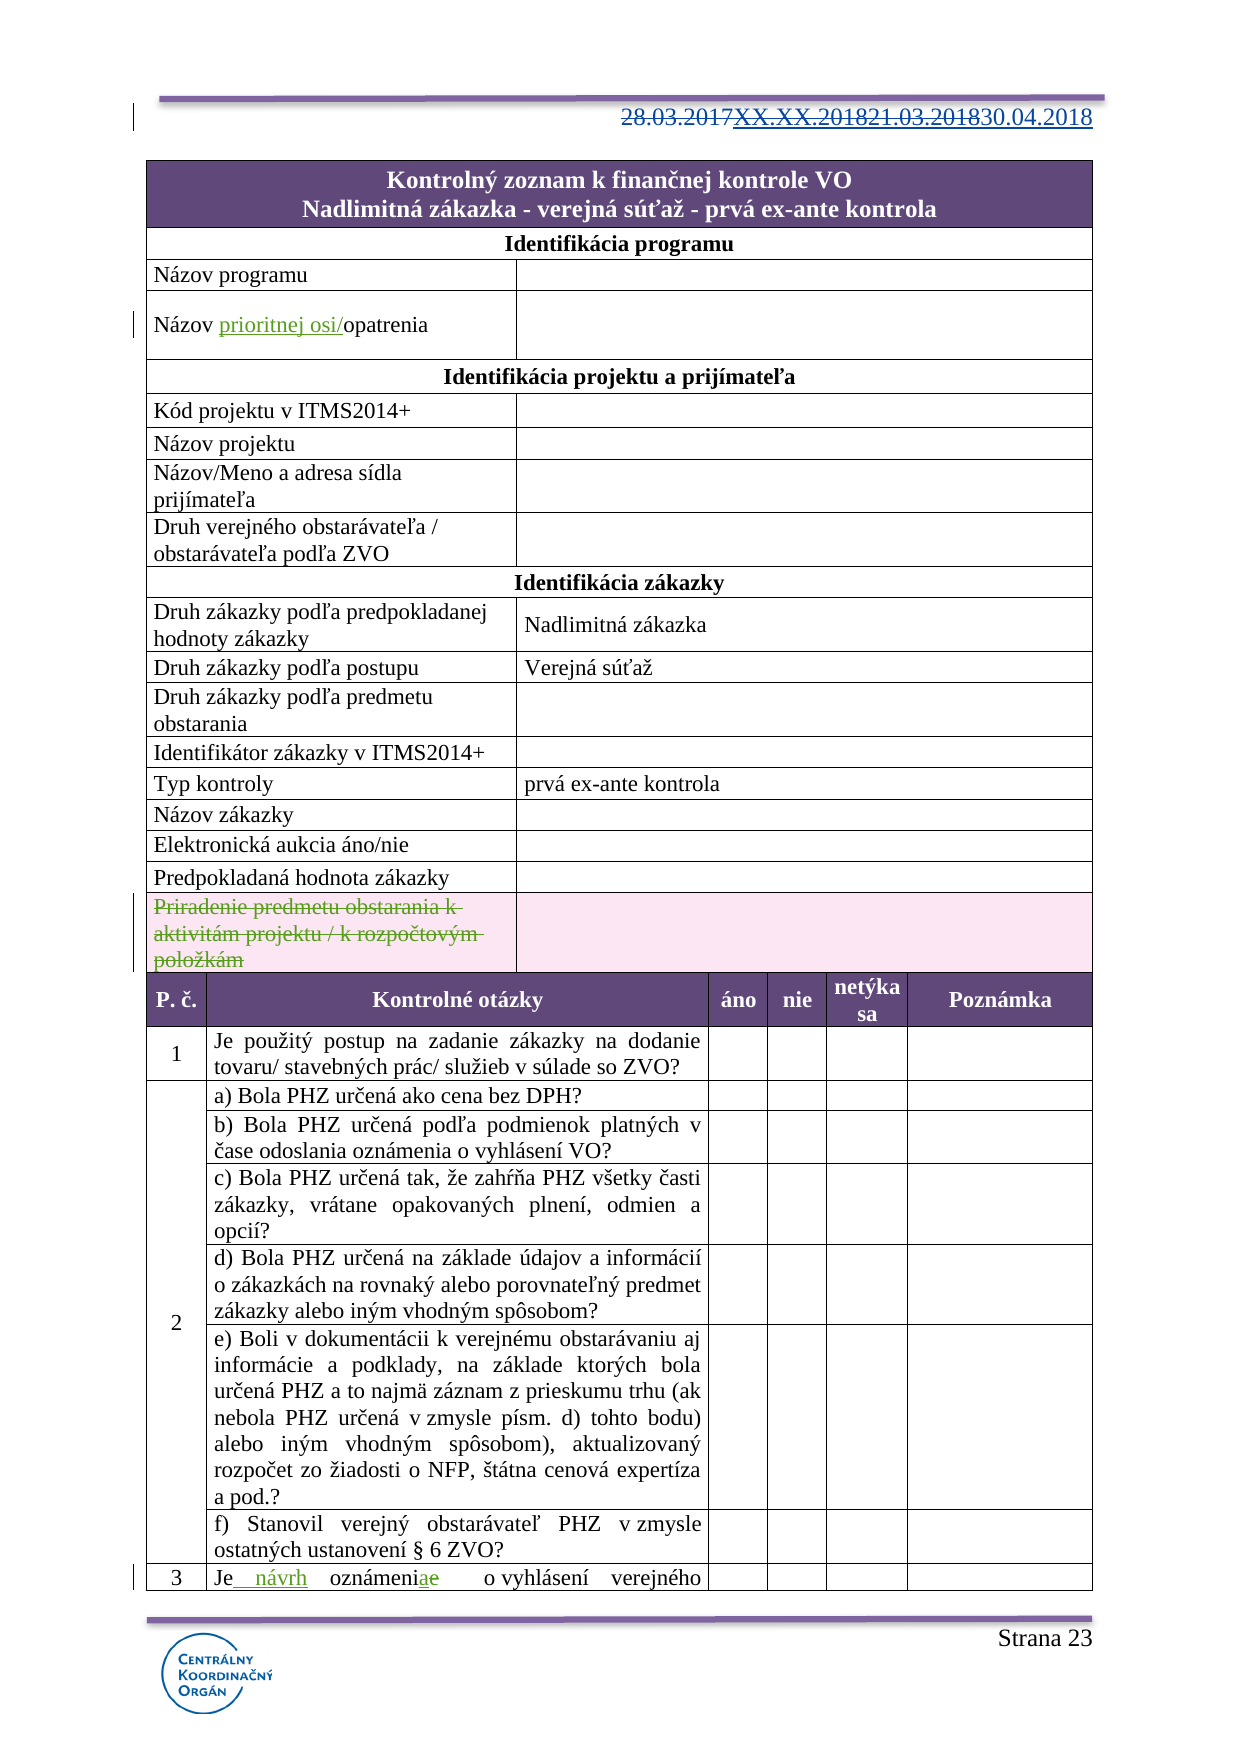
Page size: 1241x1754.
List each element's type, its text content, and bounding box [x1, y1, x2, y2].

table_cell [517, 831, 1092, 861]
table_cell Identifikátor zákazky v ITMS2014+ [147, 737, 516, 767]
table_cell [709, 1245, 767, 1323]
table_cell P. č. [147, 973, 206, 1026]
table_cell áno [709, 973, 767, 1026]
table_cell [709, 1111, 767, 1163]
table_cell Typ kontroly [147, 768, 516, 798]
table_cell Identifikácia programu [147, 228, 1092, 258]
table_cell [827, 1081, 907, 1109]
table_cell [517, 683, 1092, 736]
table_cell Identifikácia projektu a prijímateľa [147, 360, 1092, 393]
table_cell e) Boli v dokumentácii k verejnému obstarávaniu aj informácie a podklady, na základe ktorých bola určená PHZ a to najmä záznam z prieskumu trhu (ak nebola PHZ určená v zmysle písm. d) tohto bodu) alebo iným vhodným spôsobom), aktualizovaný rozpočet zo žiadosti o NFP, štátna cenová expertíza a pod.? [207, 1325, 708, 1509]
table_cell c) Bola PHZ určená tak, že zahŕňa PHZ všetky časti zákazky, vrátane opakovaných plnení, odmien a opcií? [207, 1164, 708, 1243]
table_cell [768, 1164, 826, 1243]
table_cell d) Bola PHZ určená na základe údajov a informácií o zákazkách na rovnaký alebo porovnateľný predmet zákazky alebo iným vhodným spôsobom? [207, 1245, 708, 1323]
table_cell [827, 1245, 907, 1323]
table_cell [207, 1564, 708, 1590]
table_cell a) Bola PHZ určená ako cena bez DPH? [207, 1081, 708, 1109]
table_cell [709, 1081, 767, 1109]
table_cell [709, 1164, 767, 1243]
table_cell [517, 513, 1092, 566]
table_cell [768, 1027, 826, 1080]
table_cell 3 [147, 1564, 206, 1590]
table_cell [827, 1111, 907, 1163]
table_cell [709, 1325, 767, 1509]
table_cell Poznámka [908, 973, 1092, 1026]
table_cell Kontrolné otázky [207, 973, 708, 1026]
table_header Kontrolný zoznam k finančnej kontrole VO Nadlimitná zákazka - verejná súťaž - prvá ex-ante kontrola [147, 161, 1092, 227]
table_cell Elektronická aukcia áno/nie [147, 831, 516, 861]
table_cell b) Bola PHZ určená podľa podmienok platných v čase odoslania oznámenia o vyhlásení VO? [207, 1111, 708, 1163]
table_cell Názov/Meno a adresa sídla prijímateľa [147, 460, 516, 512]
table_cell 2 [147, 1081, 206, 1563]
table_cell prvá ex-ante kontrola [517, 768, 1092, 798]
table_cell Druh zákazky podľa postupu [147, 652, 516, 682]
table_cell [908, 1325, 1092, 1509]
table_cell [827, 1564, 907, 1590]
table_cell [517, 260, 1092, 290]
table_cell [827, 1510, 907, 1563]
table_cell [709, 1027, 767, 1080]
table_cell [517, 737, 1092, 767]
table_cell Názov projektu [147, 428, 516, 458]
table_cell [908, 1164, 1092, 1243]
table_cell [517, 428, 1092, 458]
table_cell [908, 1245, 1092, 1323]
table_cell Verejná súťaž [517, 652, 1092, 682]
table_cell Názov opatrenia [147, 291, 516, 358]
table_cell [908, 1027, 1092, 1080]
table_cell [908, 1081, 1092, 1109]
table_cell [827, 1164, 907, 1243]
table_cell [517, 394, 1092, 427]
table_cell [768, 1245, 826, 1323]
table_cell [517, 460, 1092, 512]
table_cell [768, 1111, 826, 1163]
table_cell Predpokladaná hodnota zákazky [147, 862, 516, 892]
table_cell Je použitý postup na zadanie zákazky na dodanie tovaru/ stavebných prác/ služieb v súlade so ZVO? [207, 1027, 708, 1080]
table_cell netýka sa [827, 973, 907, 1026]
table_cell [768, 1564, 826, 1590]
table_cell [908, 1510, 1092, 1563]
table_cell [709, 1564, 767, 1590]
table_cell Druh zákazky podľa predmetu obstarania [147, 683, 516, 736]
table_cell [827, 1325, 907, 1509]
table_cell 1 [147, 1027, 206, 1080]
table_cell Druh verejného obstarávateľa / obstarávateľa podľa ZVO [147, 513, 516, 566]
table_cell [768, 1325, 826, 1509]
table_cell [768, 1081, 826, 1109]
table_cell [517, 862, 1092, 892]
table_cell nie [768, 973, 826, 1026]
table_cell Kód projektu v ITMS2014+ [147, 394, 516, 427]
table_cell [768, 1510, 826, 1563]
picture [159, 1631, 272, 1713]
table_cell Druh zákazky podľa predpokladanej hodnoty zákazky [147, 598, 516, 651]
table_cell [908, 1564, 1092, 1590]
table_cell Nadlimitná zákazka [517, 598, 1092, 651]
table_cell [517, 800, 1092, 830]
table_cell Názov zákazky [147, 800, 516, 830]
table_cell f) Stanovil verejný obstarávateľ PHZ v zmysle ostatných ustanovení § 6 ZVO? [207, 1510, 708, 1563]
table_cell [709, 1510, 767, 1563]
table_cell [827, 1027, 907, 1080]
table_cell Názov programu [147, 260, 516, 290]
table_cell Identifikácia zákazky [147, 567, 1092, 597]
table_cell [908, 1111, 1092, 1163]
table_cell [517, 291, 1092, 358]
